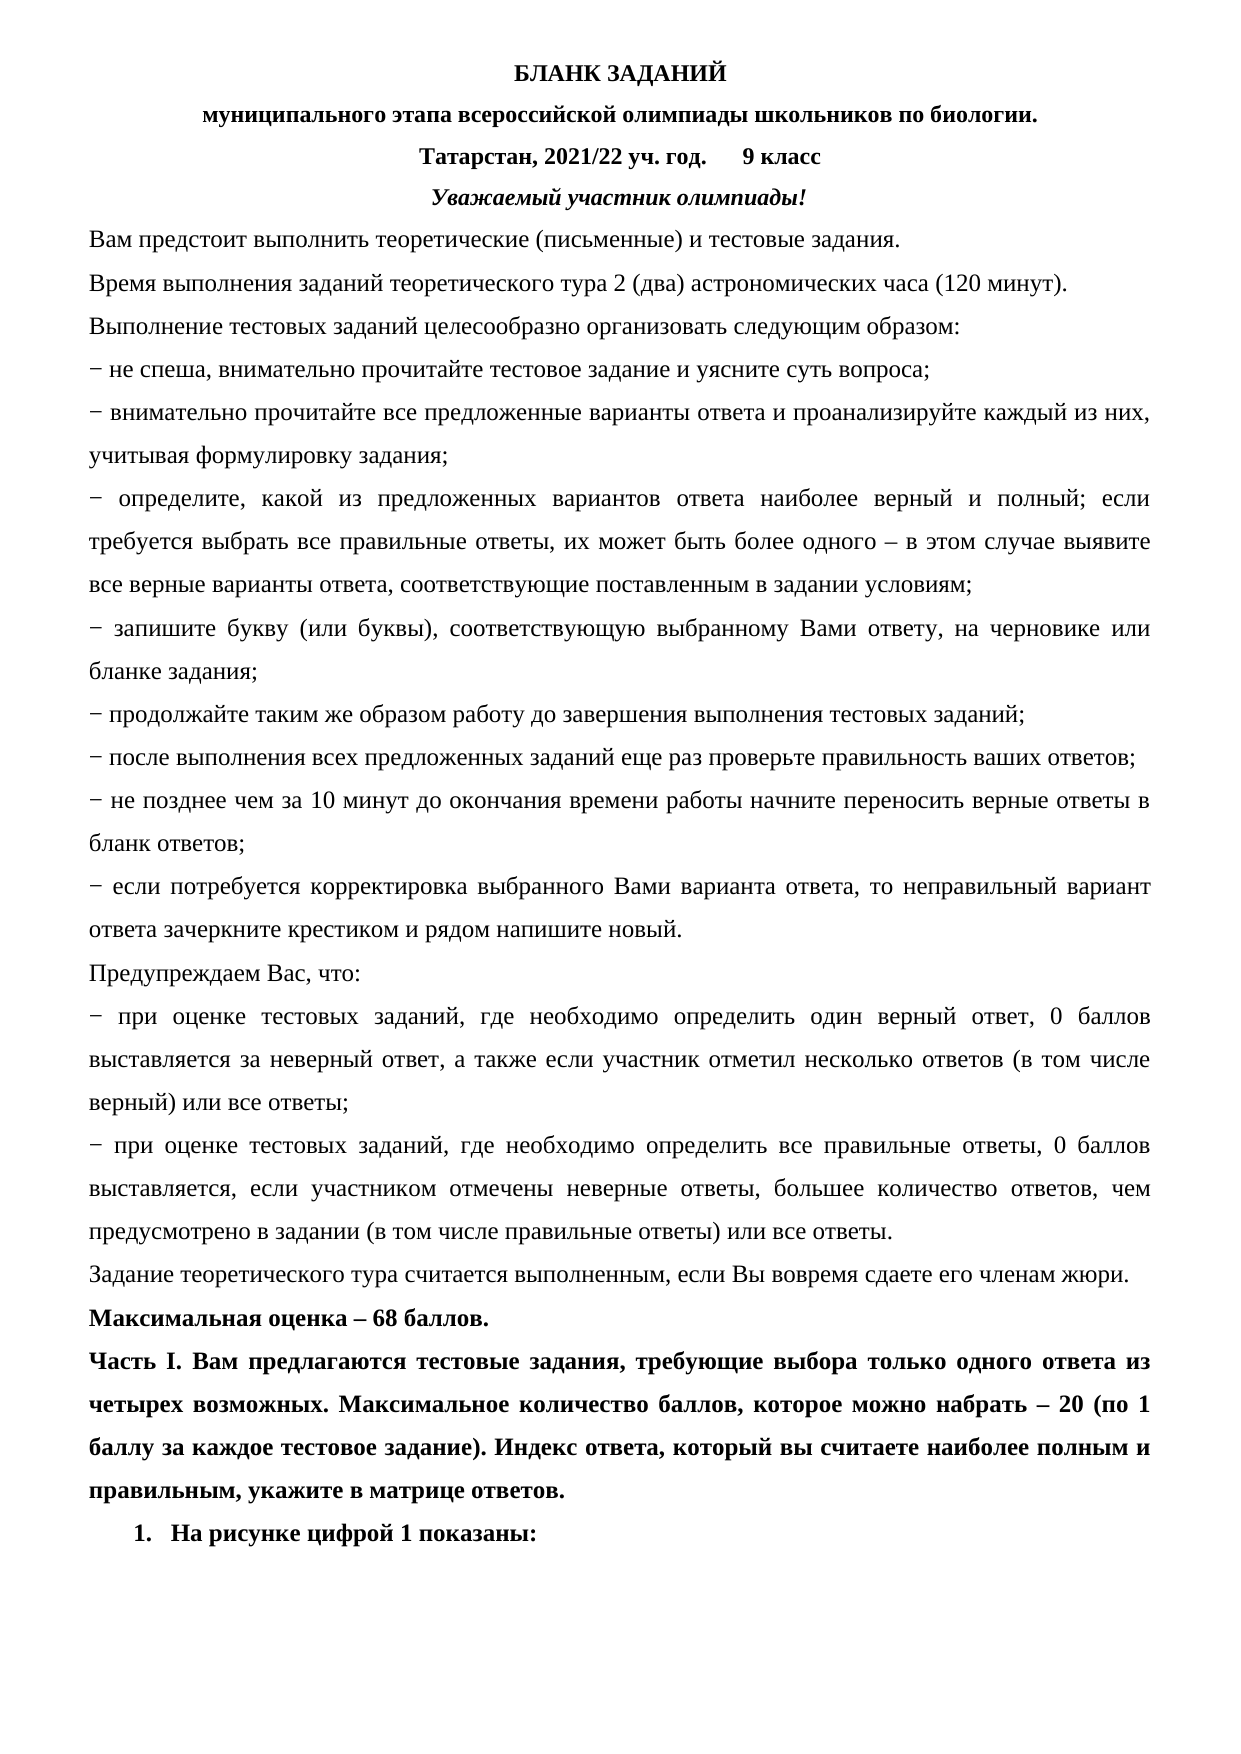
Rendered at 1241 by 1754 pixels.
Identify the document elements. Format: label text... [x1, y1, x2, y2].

text − продолжайте таким же образом работу до завершения выполнения тестовых заданий; [89, 699, 1152, 728]
text Вам предстоит выполнить теоретические (письменные) и тестовые задания. [89, 224, 1152, 253]
text Задание теоретического тура считается выполненным, если Вы вовремя сдаете его членам жюри. [89, 1259, 1152, 1288]
text − при оценке тестовых заданий, где необходимо определить все правильные ответы, 0 баллов выставляется, если участником отмечены неверные ответы, большее количество ответов, чем предусмотрено в задании (в том числе правильные ответы) или все ответы. [89, 1130, 1152, 1245]
text − не спеша, внимательно прочитайте тестовое задание и уясните суть вопроса; [89, 354, 1152, 383]
text − внимательно прочитайте все предложенные варианты ответа и проанализируйте каждый из них, учитывая формулировку задания; [89, 397, 1152, 469]
text БЛАНК ЗАДАНИЙ [89, 59, 1152, 87]
text Предупреждаем Вас, что: [89, 958, 1152, 986]
text − запишите букву (или буквы), соответствующую выбранному Вами ответу, на черновике или бланке задания; [89, 613, 1152, 684]
list На рисунке цифрой 1 показаны: [133, 1518, 1152, 1547]
text − после выполнения всех предложенных заданий еще раз проверьте правильность ваших ответов; [89, 742, 1152, 771]
text Татарстан, 2021/22 уч. год. 9 класс [89, 142, 1152, 169]
text − если потребуется корректировка выбранного Вами варианта ответа, то неправильный вариант ответа зачеркните крестиком и рядом напишите новый. [89, 871, 1152, 943]
text муниципального этапа всероссийской олимпиады школьников по биологии. [89, 100, 1152, 128]
text Часть I. Вам предлагаются тестовые задания, требующие выбора только одного ответа из четырех возможных. Максимальное количество баллов, которое можно набрать – 20 (по 1 баллу за каждое тестовое задание). Индекс ответа, который вы считаете наиболее полным и правильным, укажите в матрице ответов. [89, 1346, 1152, 1504]
text Выполнение тестовых заданий целесообразно организовать следующим образом: [89, 311, 1152, 339]
text Уважаемый участник олимпиады! [89, 183, 1152, 211]
text Максимальная оценка – 68 баллов. [89, 1303, 1152, 1331]
text Время выполнения заданий теоретического тура 2 (два) астрономических часа (120 минут). [89, 268, 1152, 296]
text − определите, какой из предложенных вариантов ответа наиболее верный и полный; если требуется выбрать все правильные ответы, их может быть более одного – в этом случае выявите все верные варианты ответа, соответствующие поставленным в задании условиям; [89, 483, 1152, 598]
text − не позднее чем за 10 минут до окончания времени работы начните переносить верные ответы в бланк ответов; [89, 785, 1152, 857]
text − при оценке тестовых заданий, где необходимо определить один верный ответ, 0 баллов выставляется за неверный ответ, а также если участник отметил несколько ответов (в том числе верный) или все ответы; [89, 1001, 1152, 1116]
